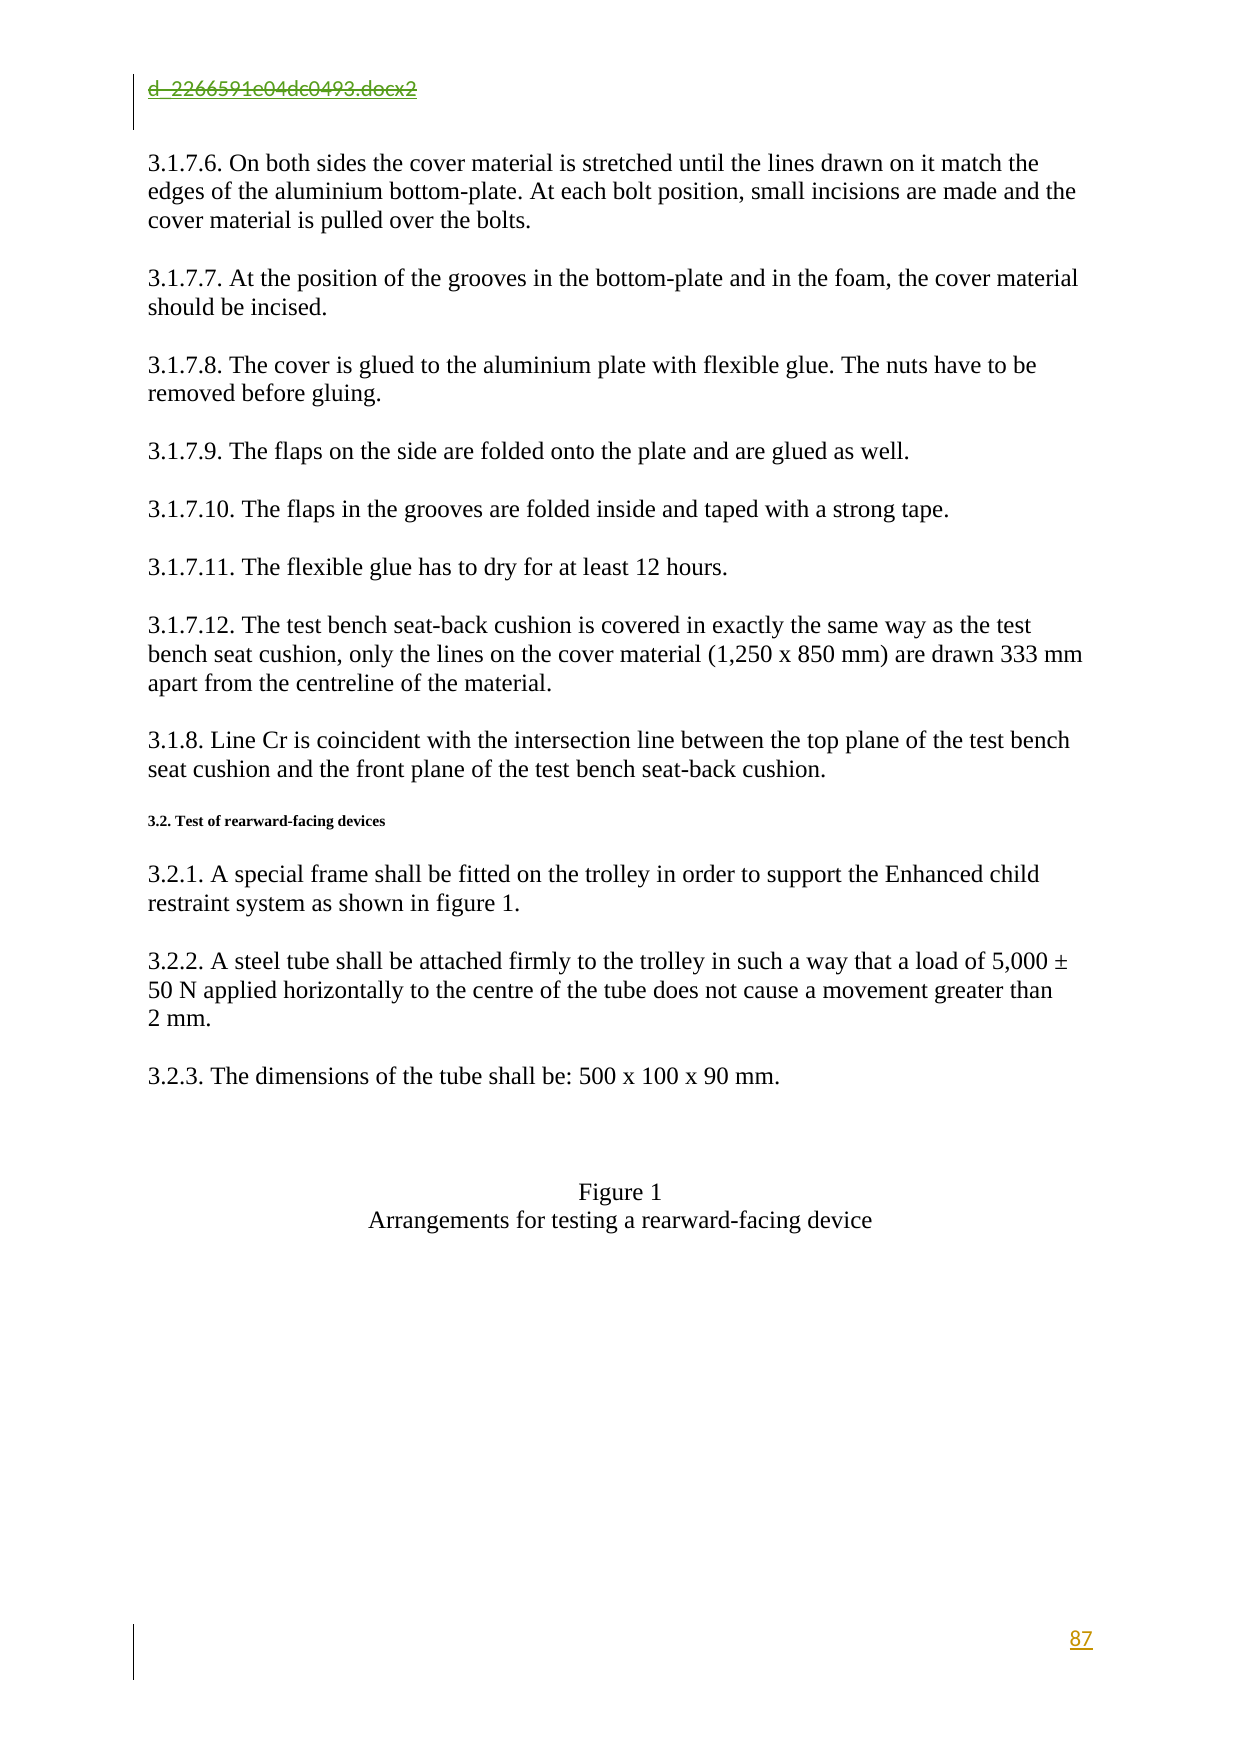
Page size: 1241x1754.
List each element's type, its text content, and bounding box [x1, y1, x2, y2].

text 3.1.7.8. The cover is glued to the aluminium plate with flexible glue. The nuts have to be removed before gluing. [148, 350, 1092, 407]
text 3.1.7.12. The test bench seat-back cushion is covered in exactly the same way as the test bench seat cushion, only the lines on the cover material (1,250 x 850 mm) are drawn 333 mm apart from the centreline of the material. [148, 610, 1092, 696]
text 3.1.7.7. At the position of the grooves in the bottom-plate and in the foam, the cover material should be incised. [148, 263, 1092, 321]
text 3.2.1. A special frame shall be fitted on the trolley in order to support the Enhanced child restraint system as shown in figure 1. [148, 859, 1092, 917]
text 3.1.7.6. On both sides the cover material is stretched until the lines drawn on it match the edges of the aluminium bottom-plate. At each bolt position, small incisions are made and the cover material is pulled over the bolts. [148, 148, 1092, 234]
text 3.1.7.10. The flaps in the grooves are folded inside and taped with a strong tape. [148, 494, 1092, 523]
text 3.2. Test of rearward-facing devices [148, 812, 1092, 830]
text 3.2.2. A steel tube shall be attached firmly to the trolley in such a way that a load of 5,000 ± 50 N applied horizontally to the centre of the tube does not cause a movement greater than 2 mm. [148, 946, 1092, 1032]
text 3.1.8. Line Cr is coincident with the intersection line between the top plane of the test bench seat cushion and the front plane of the test bench seat-back cushion. [148, 726, 1092, 783]
text 3.1.7.11. The flexible glue has to dry for at least 12 hours. [148, 552, 1092, 581]
text Figure 1 Arrangements for testing a rearward-facing device [148, 1177, 1092, 1234]
text 3.2.3. The dimensions of the tube shall be: 500 x 100 x 90 mm. [148, 1061, 1092, 1090]
text 3.1.7.9. The flaps on the side are folded onto the plate and are glued as well. [148, 436, 1092, 465]
